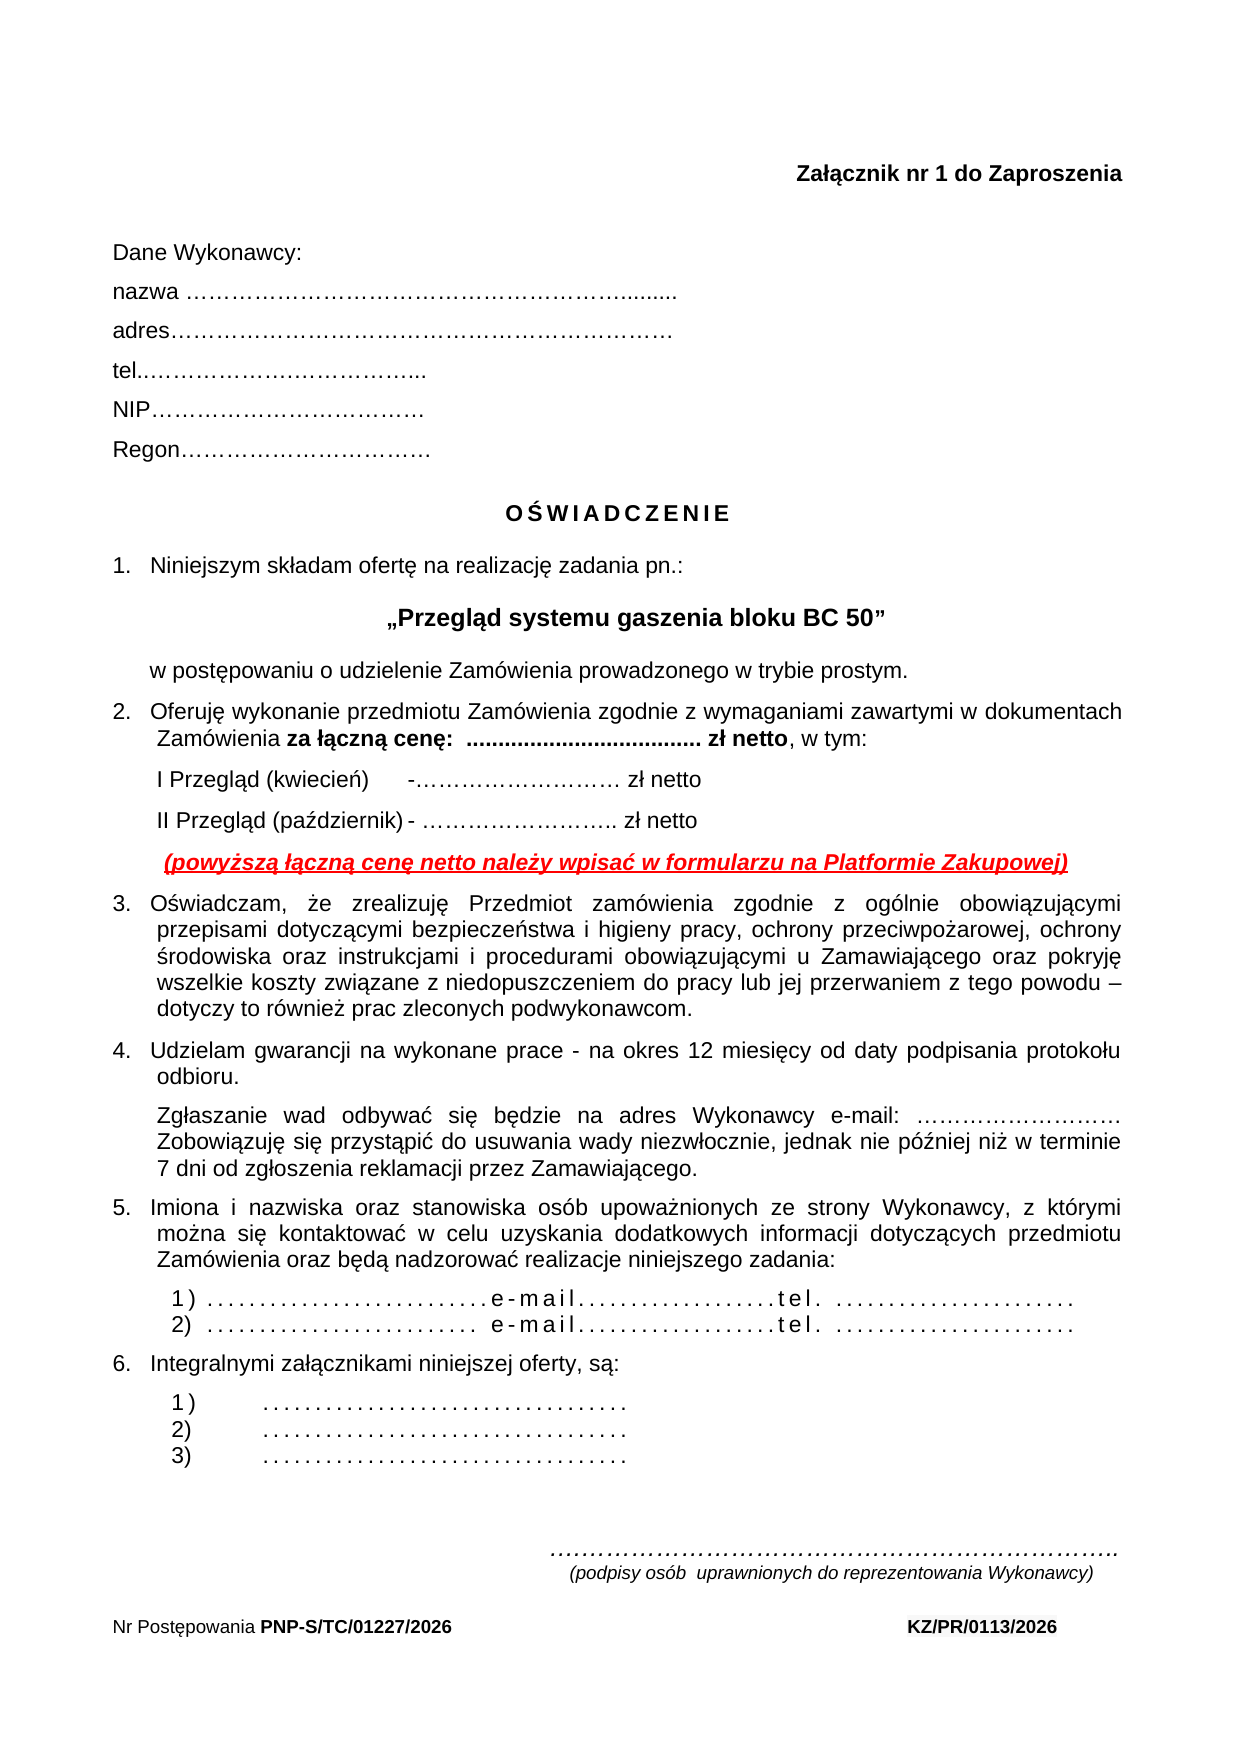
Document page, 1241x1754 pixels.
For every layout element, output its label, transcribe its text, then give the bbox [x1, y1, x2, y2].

list Niniejszym składam ofertę na realizację zadania pn.: [112, 552, 1122, 578]
subtitle Załącznik nr 1 do Zaproszenia [112, 160, 1122, 187]
text tel..……………….……………... [112, 357, 1122, 383]
text „Przegląd systemu gaszenia bloku BC 50” [149, 603, 1122, 632]
list ................................... [171, 1416, 1122, 1442]
text Dane Wykonawcy: [112, 238, 1122, 265]
list Oświadczam, że zrealizuję Przedmiot zamówienia zgodnie z ogólnie obowiązującymi przepisami dotyczącymi bezpieczeństwa i higieny pracy, ochrony przeciwpożarowej, ochrony środowiska oraz instrukcjami i procedurami obowiązującymi u Zamawiającego oraz pokryję wszelkie koszty związane z niedopuszczeniem do pracy lub jej przerwaniem z tego powodu – dotyczy to również prac zleconych podwykonawcom. [112, 890, 1122, 1022]
list Zgłaszanie wad odbywać się będzie na adres Wykonawcy e-mail: ……………………… Zobowiązuję się przystąpić do usuwania wady niezwłocznie, jednak nie później niż w terminie 7 dni od zgłoszenia reklamacji przez Zamawiającego. [157, 1102, 1122, 1181]
text II Przegląd (październik) - …………………….. zł netto [156, 807, 1122, 834]
list ...........................e-mail...................tel. ....................... [171, 1285, 1122, 1311]
text NIP……………………………… [112, 396, 1122, 423]
list .......................... e-mail...................tel. ....................... [171, 1311, 1122, 1338]
list Imiona i nazwiska oraz stanowiska osób upoważnionych ze strony Wykonawcy, z którymi można się kontaktować w celu uzyskania dodatkowych informacji dotyczących przedmiotu Zamówienia oraz będą nadzorować realizacje niniejszego zadania: [112, 1193, 1122, 1273]
list ................................... [171, 1442, 1122, 1468]
text (podpisy osób uprawnionych do reprezentowania Wykonawcy) [481, 1562, 1122, 1584]
list Oferuję wykonanie przedmiotu Zamówienia zgodnie z wymaganiami zawartymi w dokumentach Zamówienia za łączną cenę: ..................................... zł netto, w tym: [112, 698, 1122, 751]
text (powyższą łączną cenę netto należy wpisać w formularzu na Platformie Zakupowej) [112, 849, 1122, 875]
text ….……………………………………………………….. [112, 1533, 1122, 1562]
text adres………………………………………………………… [112, 317, 1122, 344]
text I Przegląd (kwiecień) -……………………… zł netto [156, 766, 1122, 792]
text nazwa …………………………………………………......... [112, 278, 1122, 304]
text w postępowaniu o udzielenie Zamówienia prowadzonego w trybie prostym. [149, 657, 1122, 683]
list ................................... [171, 1389, 1122, 1416]
text Regon…………………………… [112, 436, 1122, 462]
list Integralnymi załącznikami niniejszej oferty, są: [112, 1350, 1122, 1377]
list Udzielam gwarancji na wykonane prace - na okres 12 miesięcy od daty podpisania protokołu odbioru. [112, 1037, 1122, 1089]
text OŚWIADCZENIE [112, 500, 1122, 527]
